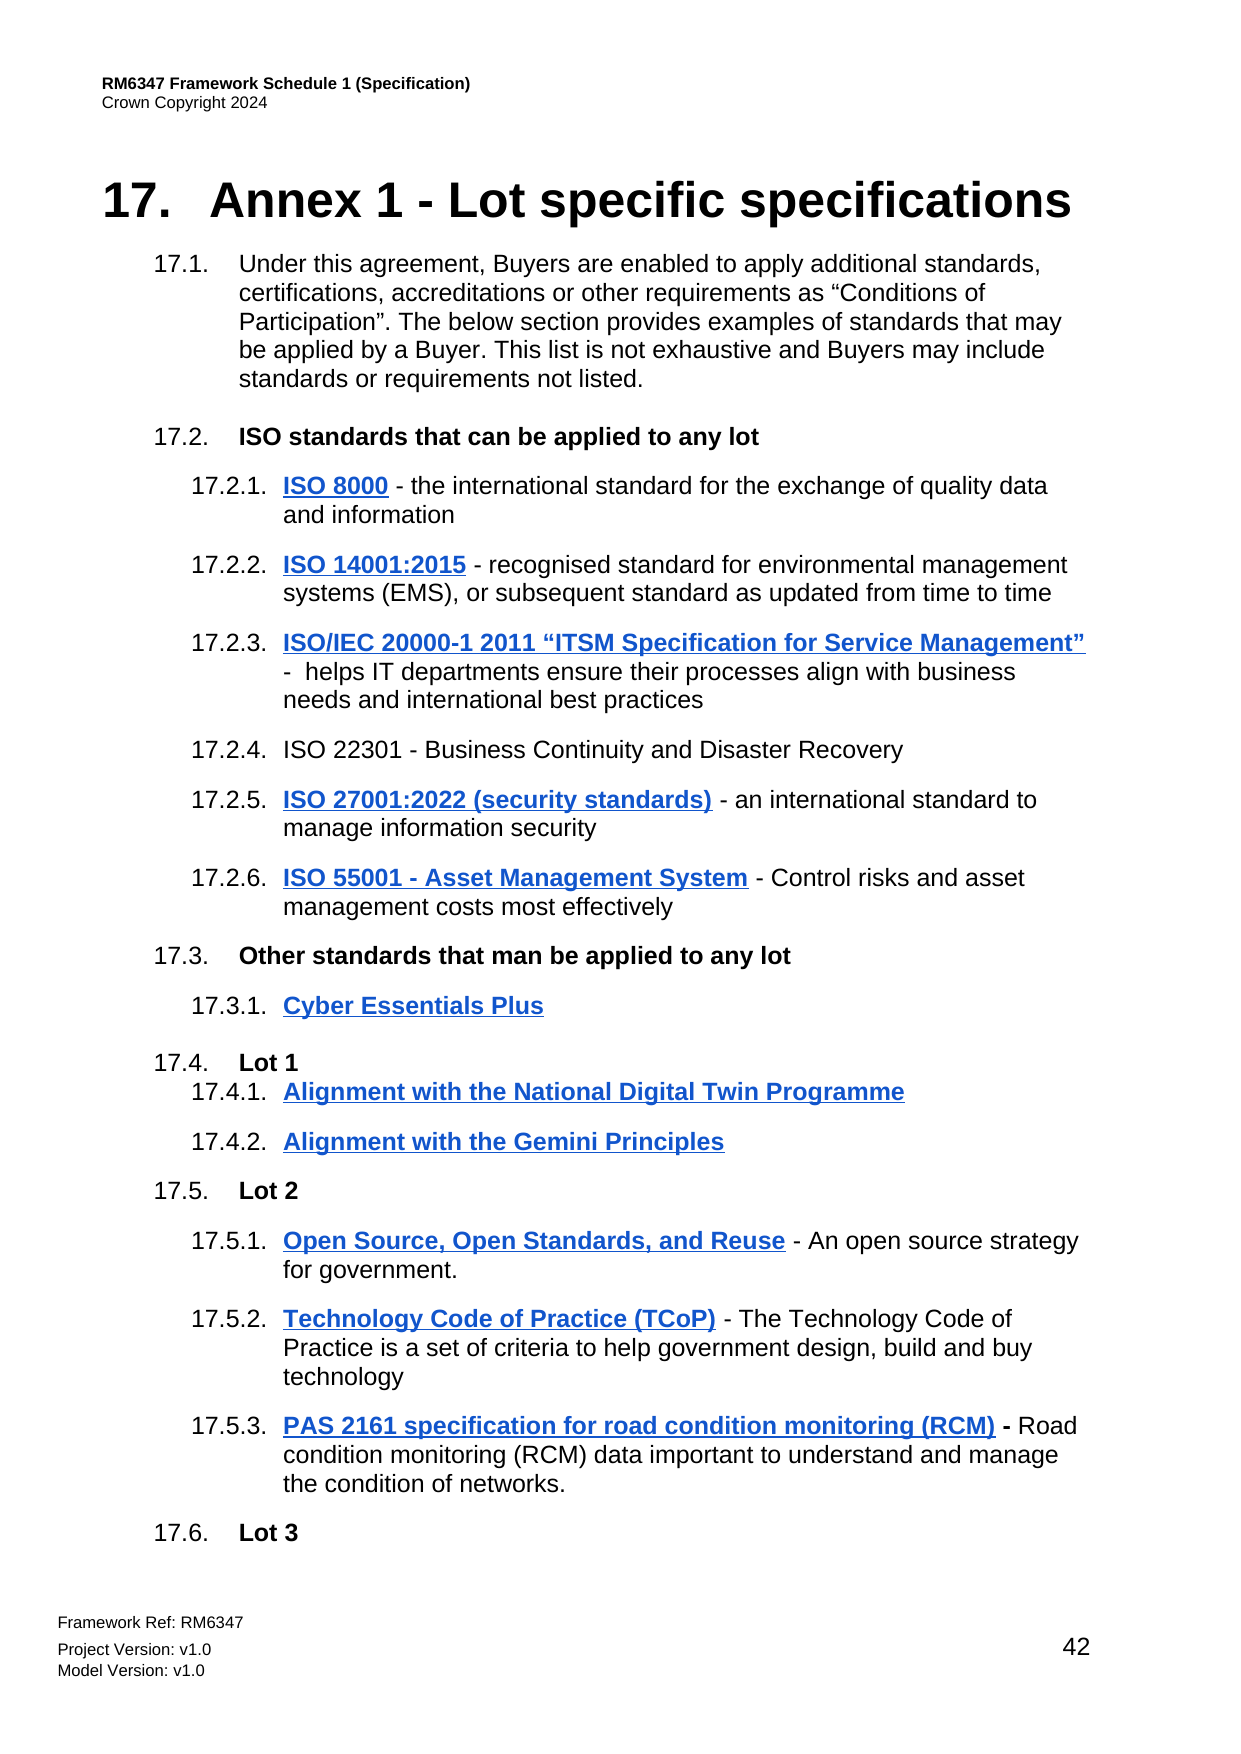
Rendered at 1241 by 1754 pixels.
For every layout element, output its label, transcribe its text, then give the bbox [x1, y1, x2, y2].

list Lot 2 [209, 1176, 1090, 1205]
list Technology Code of Practice (TCoP) - The Technology Code of Practice is a set of criteria to help government design, build and buy technology [267, 1304, 1090, 1390]
list Open Source, Open Standards, and Reuse - An open source strategy for government. [267, 1226, 1090, 1283]
list ISO 8000 - the international standard for the exchange of quality data and information [267, 471, 1090, 529]
list ISO standards that can be applied to any lot [209, 422, 1090, 450]
list Alignment with the Gemini Principles [267, 1127, 1090, 1155]
subtitle Annex 1 - Lot specific specifications [171, 171, 1090, 228]
list ISO/IEC 20000-1 2011 “ITSM Specification for Service Management” - helps IT departments ensure their processes align with business needs and international best practices [267, 628, 1090, 714]
list ISO 27001:2022 (security standards) - an international standard to manage information security [267, 784, 1090, 842]
list ISO 55001 - Asset Management System - Control risks and asset management costs most effectively [267, 863, 1090, 920]
list Alignment with the National Digital Twin Programme [267, 1077, 1090, 1106]
list ISO 14001:2015 - recognised standard for environmental management systems (EMS), or subsequent standard as updated from time to time [267, 549, 1090, 607]
list Under this agreement, Buyers are enabled to apply additional standards, certifications, accreditations or other requirements as “Conditions of Participation”. The below section provides examples of standards that may be applied by a Buyer. This list is not exhaustive and Buyers may include standards or requirements not listed. [209, 249, 1090, 393]
list Cyber Essentials Plus [267, 991, 1090, 1019]
list Other standards that man be applied to any lot [209, 941, 1090, 970]
list ISO 22301 - Business Continuity and Disaster Recovery [267, 735, 1090, 764]
list Lot 3 [209, 1518, 1090, 1547]
list Lot 1 [209, 1048, 1090, 1077]
list PAS 2161 specification for road condition monitoring (RCM) - Road condition monitoring (RCM) data important to understand and manage the condition of networks. [267, 1411, 1090, 1497]
